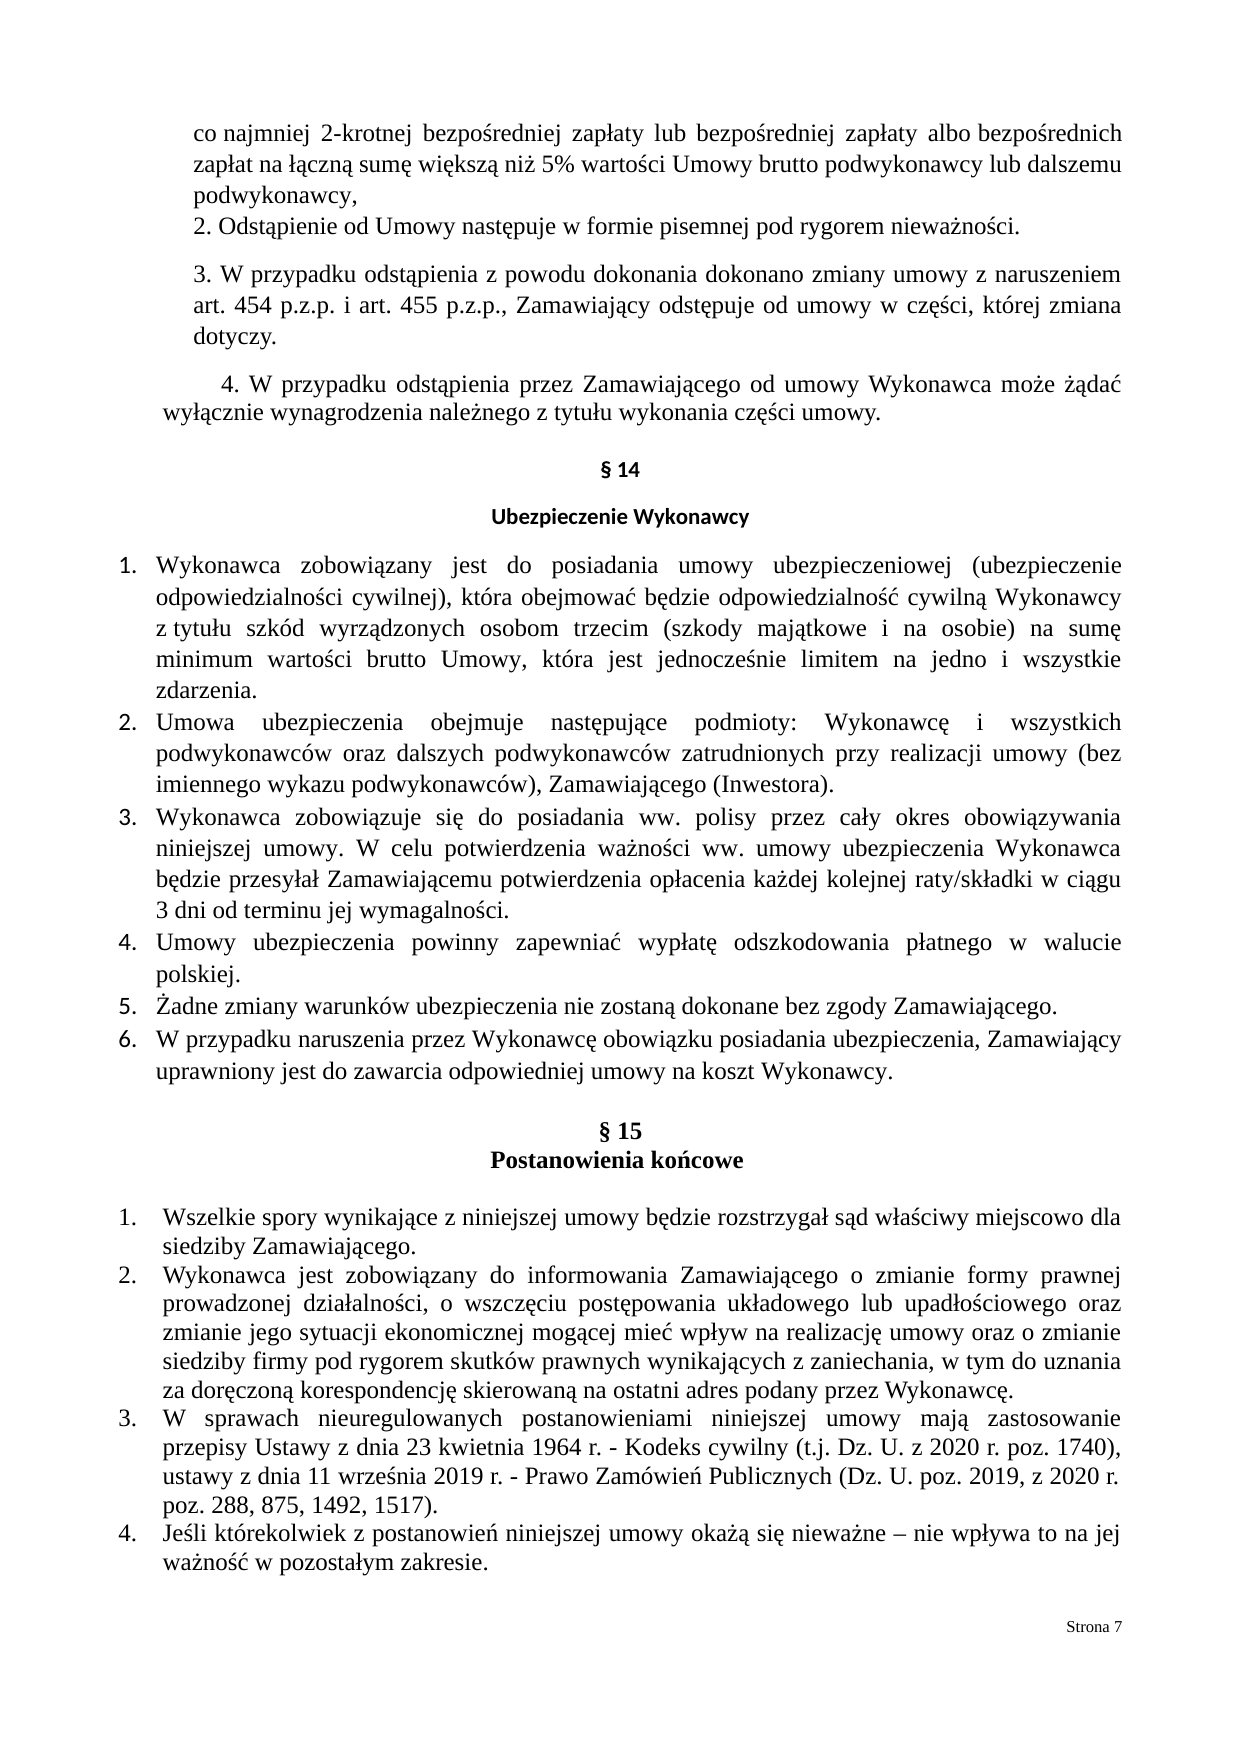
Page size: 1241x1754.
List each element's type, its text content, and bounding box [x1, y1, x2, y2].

list Wykonawca zobowiązuje się do posiadania ww. polisy przez cały okres obowiązywania niniejszej umowy. W celu potwierdzenia ważności ww. umowy ubezpieczenia Wykonawca będzie przesyłał Zamawiającemu potwierdzenia opłacenia każdej kolejnej raty/składki w ciągu 3 dni od terminu jej wymagalności. [118, 801, 1122, 924]
list Wykonawca zobowiązany jest do posiadania umowy ubezpieczeniowej (ubezpieczenie odpowiedzialności cywilnej), która obejmować będzie odpowiedzialność cywilną Wykonawcy z tytułu szkód wyrządzonych osobom trzecim (szkody majątkowe i na osobie) na sumę minimum wartości brutto Umowy, która jest jednocześnie limitem na jedno i wszystkie zdarzenia. [118, 549, 1122, 703]
text Ubezpieczenie Wykonawcy [118, 502, 1122, 530]
list Żadne zmiany warunków ubezpieczenia nie zostaną dokonane bez zgody Zamawiającego. [118, 990, 1122, 1021]
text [193, 118, 1122, 240]
list Umowa ubezpieczenia obejmuje następujące podmioty: Wykonawcę i wszystkich podwykonawców oraz dalszych podwykonawców zatrudnionych przy realizacji umowy (bez imiennego wykazu podwykonawców), Zamawiającego (Inwestora). [118, 706, 1122, 798]
text Postanowienia końcowe [118, 1145, 1122, 1202]
list W przypadku naruszenia przez Wykonawcę obowiązku posiadania ubezpieczenia, Zamawiający uprawniony jest do zawarcia odpowiedniej umowy na koszt Wykonawcy. [118, 1023, 1122, 1085]
text 3. W przypadku odstąpienia z powodu dokonania dokonano zmiany umowy z naruszeniem art. 454 p.z.p. i art. 455 p.z.p., Zamawiający odstępuje od umowy w części, której zmiana dotyczy. [193, 259, 1122, 350]
text § 15 [118, 1116, 1122, 1145]
text § 14 [118, 455, 1122, 483]
text 3. W sprawach nieuregulowanych postanowieniami niniejszej umowy mają zastosowanie przepisy Ustawy z dnia 23 kwietnia 1964 r. - Kodeks cywilny (t.j. Dz. U. z 2020 r. poz. 1740), ustawy z dnia 11 września 2019 r. - Prawo Zamówień Publicznych (Dz. U. poz. 2019, z 2020 r. poz. 288, 875, 1492, 1517). [118, 1403, 1122, 1518]
list Umowy ubezpieczenia powinny zapewniać wypłatę odszkodowania płatnego w walucie polskiej. [118, 927, 1122, 988]
text 2. Wykonawca jest zobowiązany do informowania Zamawiającego o zmianie formy prawnej prowadzonej działalności, o wszczęciu postępowania układowego lub upadłościowego oraz zmianie jego sytuacji ekonomicznej mogącej mieć wpływ na realizację umowy oraz o zmianie siedziby firmy pod rygorem skutków prawnych wynikających z zaniechania, w tym do uznania za doręczoną korespondencję skierowaną na ostatni adres podany przez Wykonawcę. [118, 1260, 1122, 1403]
text 1. Wszelkie spory wynikające z niniejszej umowy będzie rozstrzygał sąd właściwy miejscowo dla siedziby Zamawiającego. [118, 1202, 1122, 1260]
text 4. W przypadku odstąpienia przez Zamawiającego od umowy Wykonawca może żądać wyłącznie wynagrodzenia należnego z tytułu wykonania części umowy. [118, 369, 1122, 426]
text 4. Jeśli którekolwiek z postanowień niniejszej umowy okażą się nieważne – nie wpływa to na jej ważność w pozostałym zakresie. [118, 1518, 1122, 1576]
